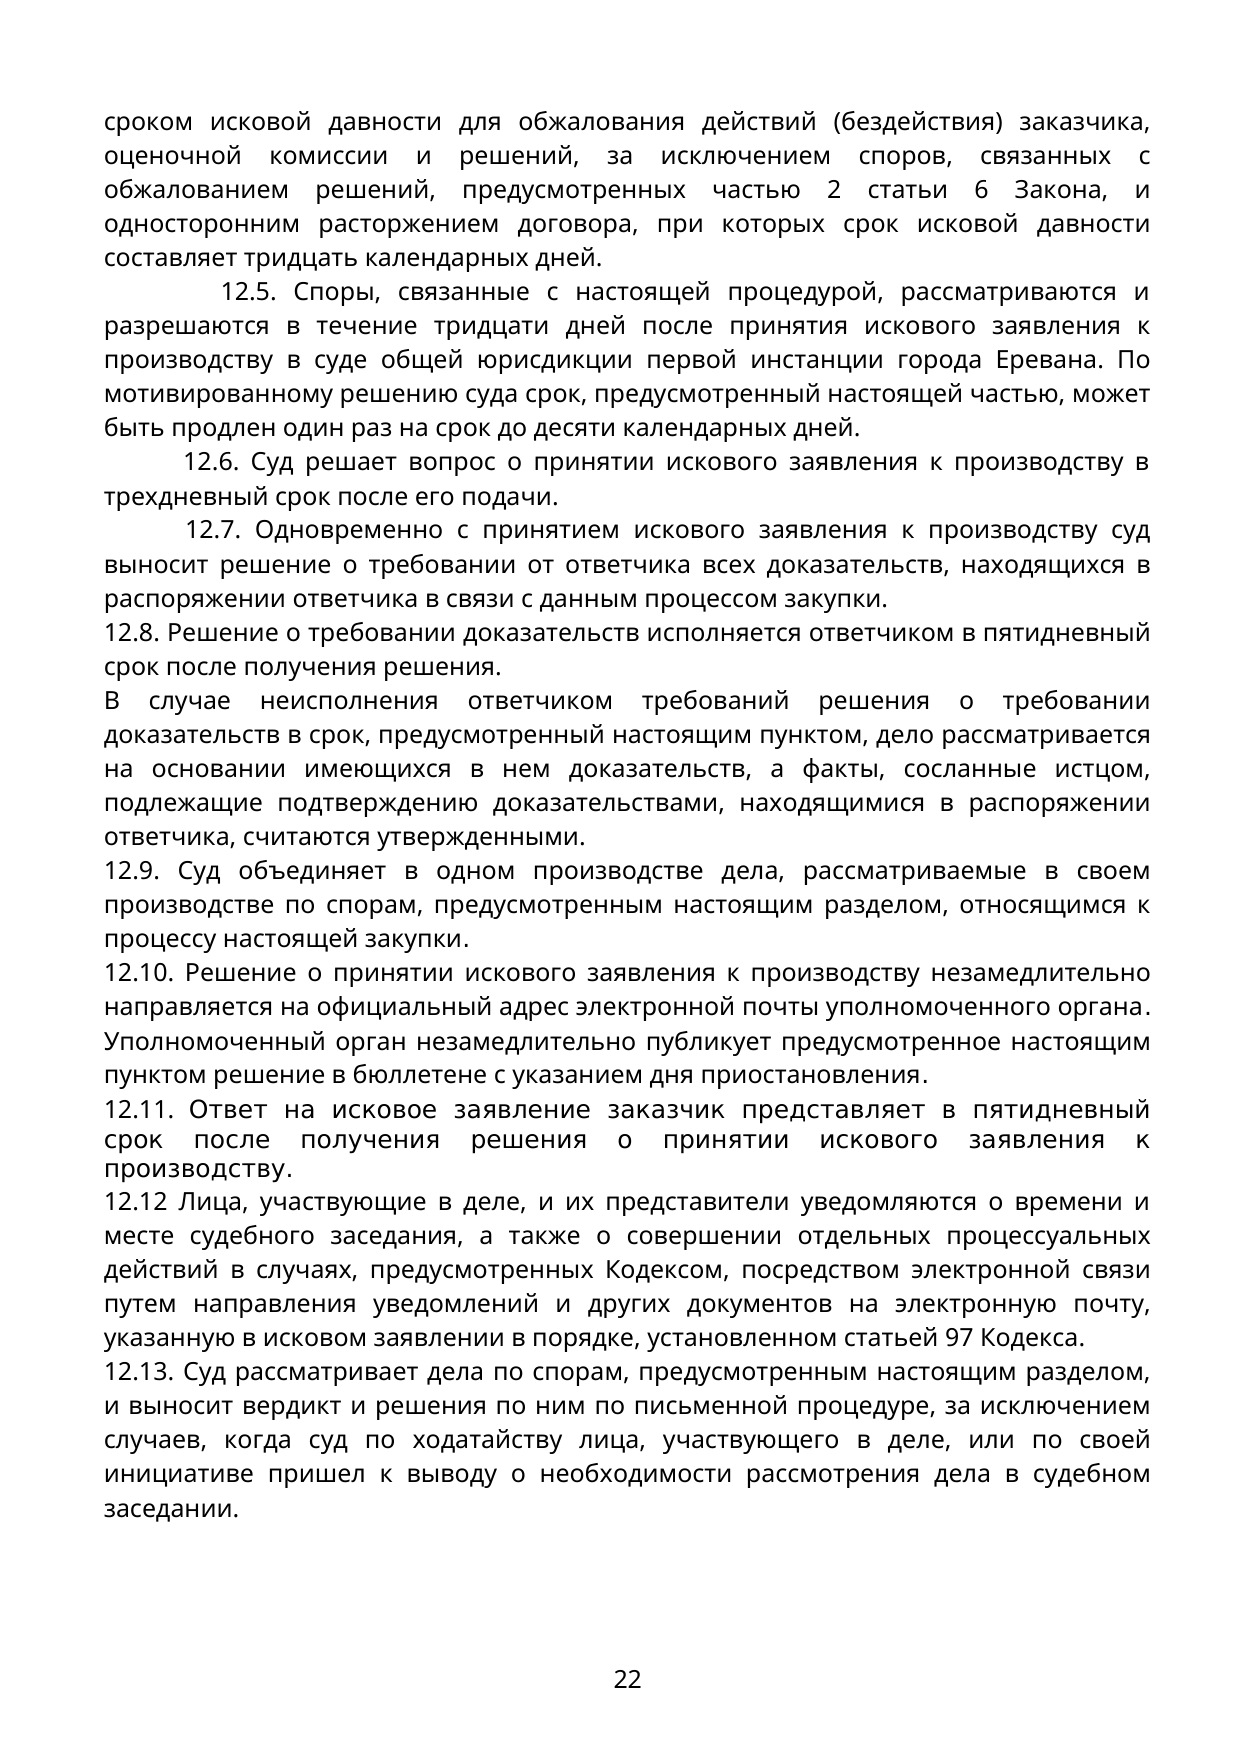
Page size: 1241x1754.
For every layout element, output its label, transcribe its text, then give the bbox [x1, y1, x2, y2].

text 12.10. Решение о принятии искового заявления к производству незамедлительно направляется на официальный адрес электронной почты уполномоченного органа. Уполномоченный орган незамедлительно публикует предусмотренное настоящим пунктом решение в бюллетене с указанием дня приостановления. [103, 955, 1152, 1091]
text 12.12 Лица, участвующие в деле, и их представители уведомляются о времени и месте судебного заседания, а также о совершении отдельных процессуальных действий в случаях, предусмотренных Кодексом, посредством электронной связи путем направления уведомлений и других документов на электронную почту, указанную в исковом заявлении в порядке, установленном статьей 97 Кодекса. [103, 1184, 1152, 1354]
text 12.13. Суд рассматривает дела по спорам, предусмотренным настоящим разделом, и выносит вердикт и решения по ним по письменной процедуре, за исключением случаев, когда суд по ходатайству лица, участвующего в деле, или по своей инициативе пришел к выводу о необходимости рассмотрения дела в судебном заседании. [103, 1354, 1152, 1524]
text 12.6. Суд решает вопрос о принятии искового заявления к производству в трехдневный срок после его подачи. [103, 444, 1152, 512]
text 12.7. Одновременно с принятием искового заявления к производству суд выносит решение о требовании от ответчика всех доказательств, находящихся в распоряжении ответчика в связи с данным процессом закупки. [103, 512, 1152, 614]
text В случае неисполнения ответчиком требований решения о требовании доказательств в срок, предусмотренный настоящим пунктом, дело рассматривается на основании имеющихся в нем доказательств, а факты, сосланные истцом, подлежащие подтверждению доказательствами, находящимися в распоряжении ответчика, считаются утвержденными. [103, 682, 1152, 853]
text 12.8. Решение о требовании доказательств исполняется ответчиком в пятидневный срок после получения решения. [103, 614, 1152, 682]
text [103, 103, 1152, 274]
text 12.11. Ответ на исковое заявление заказчик представляет в пятидневный срок после получения решения о принятии искового заявления к производству. [103, 1091, 1152, 1184]
text 12.9. Суд объединяет в одном производстве дела, рассматриваемые в своем производстве по спорам, предусмотренным настоящим разделом, относящимся к процессу настоящей закупки. [103, 853, 1152, 955]
text 12.5. Споры, связанные с настоящей процедурой, рассматриваются и разрешаются в течение тридцати дней после принятия искового заявления к производству в суде общей юрисдикции первой инстанции города Еревана. По мотивированному решению суда срок, предусмотренный настоящей частью, может быть продлен один раз на срок до десяти календарных дней. [103, 274, 1152, 444]
